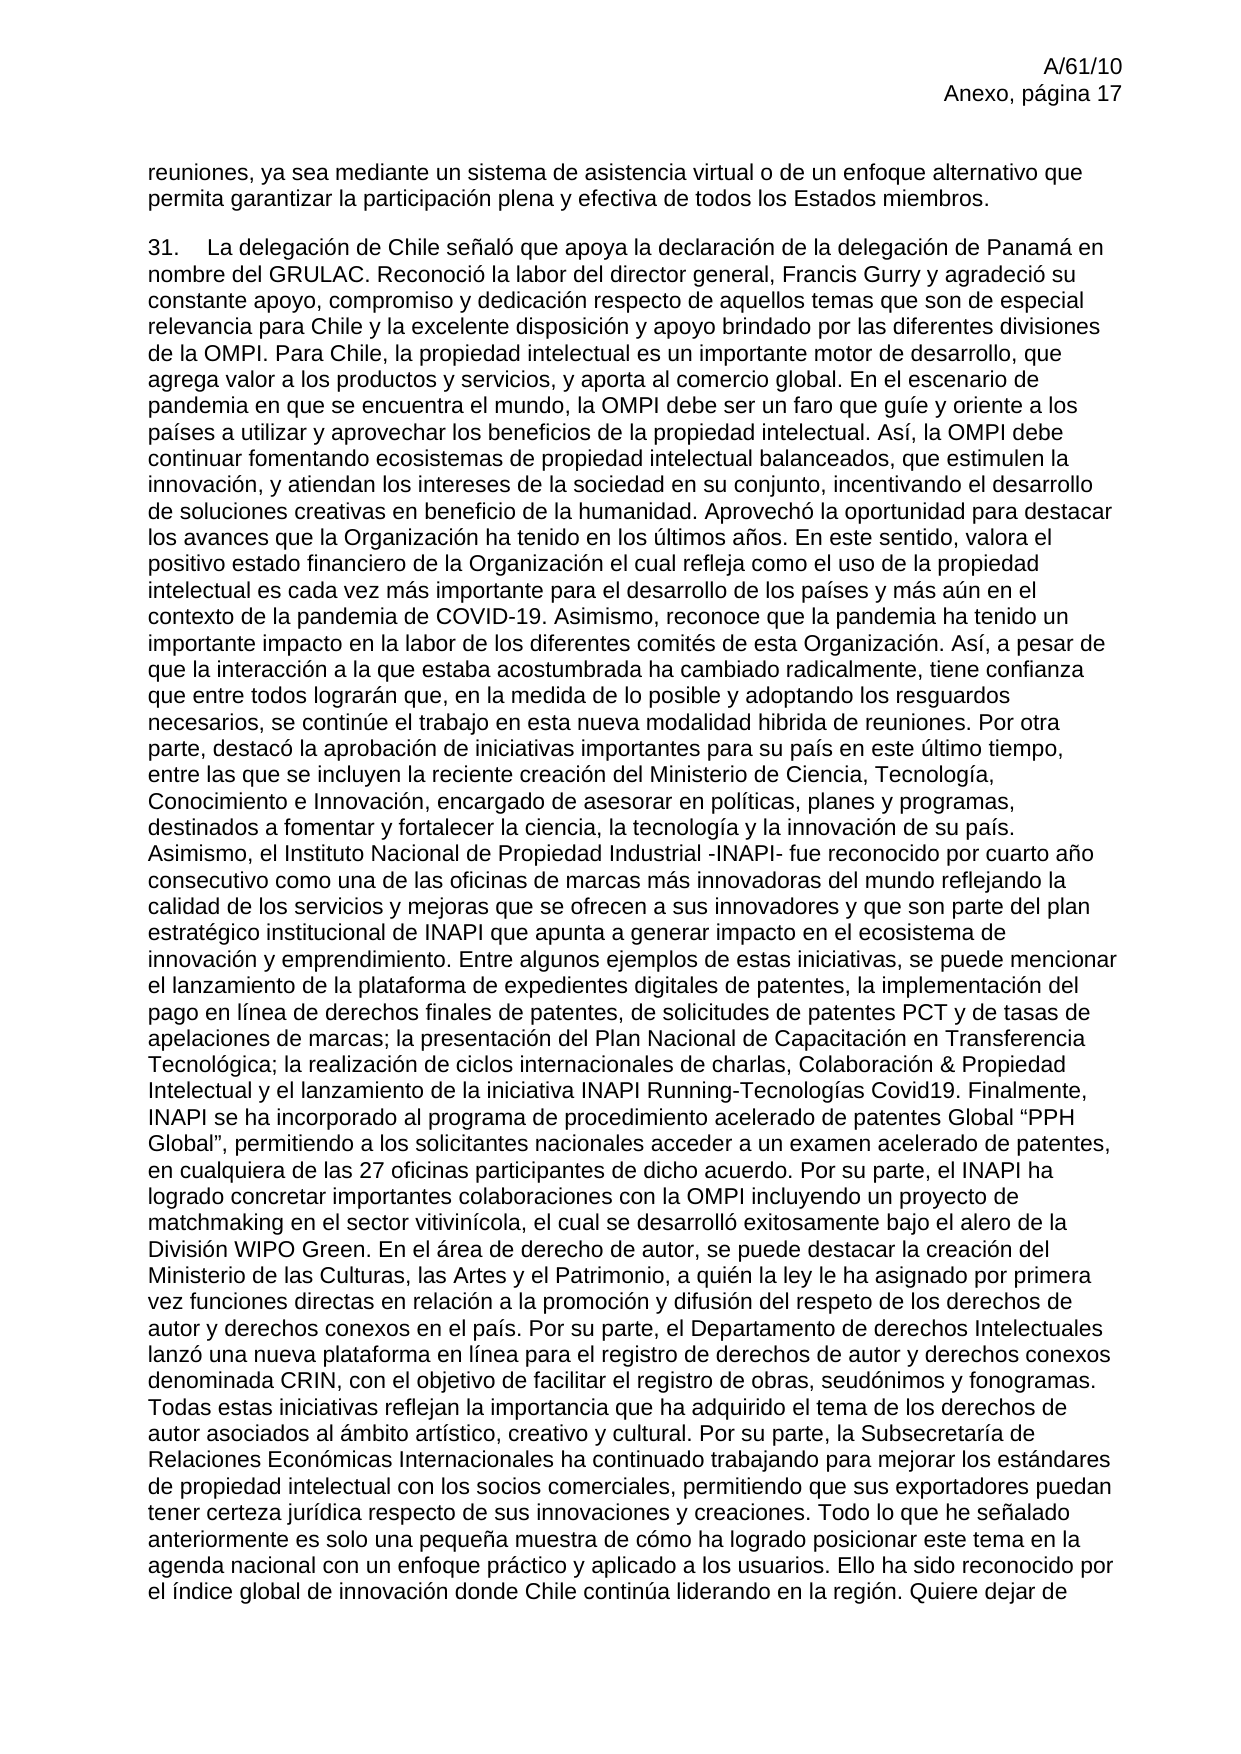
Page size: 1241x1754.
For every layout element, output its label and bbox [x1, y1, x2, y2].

text [148, 234, 1122, 1604]
text [148, 158, 1122, 211]
